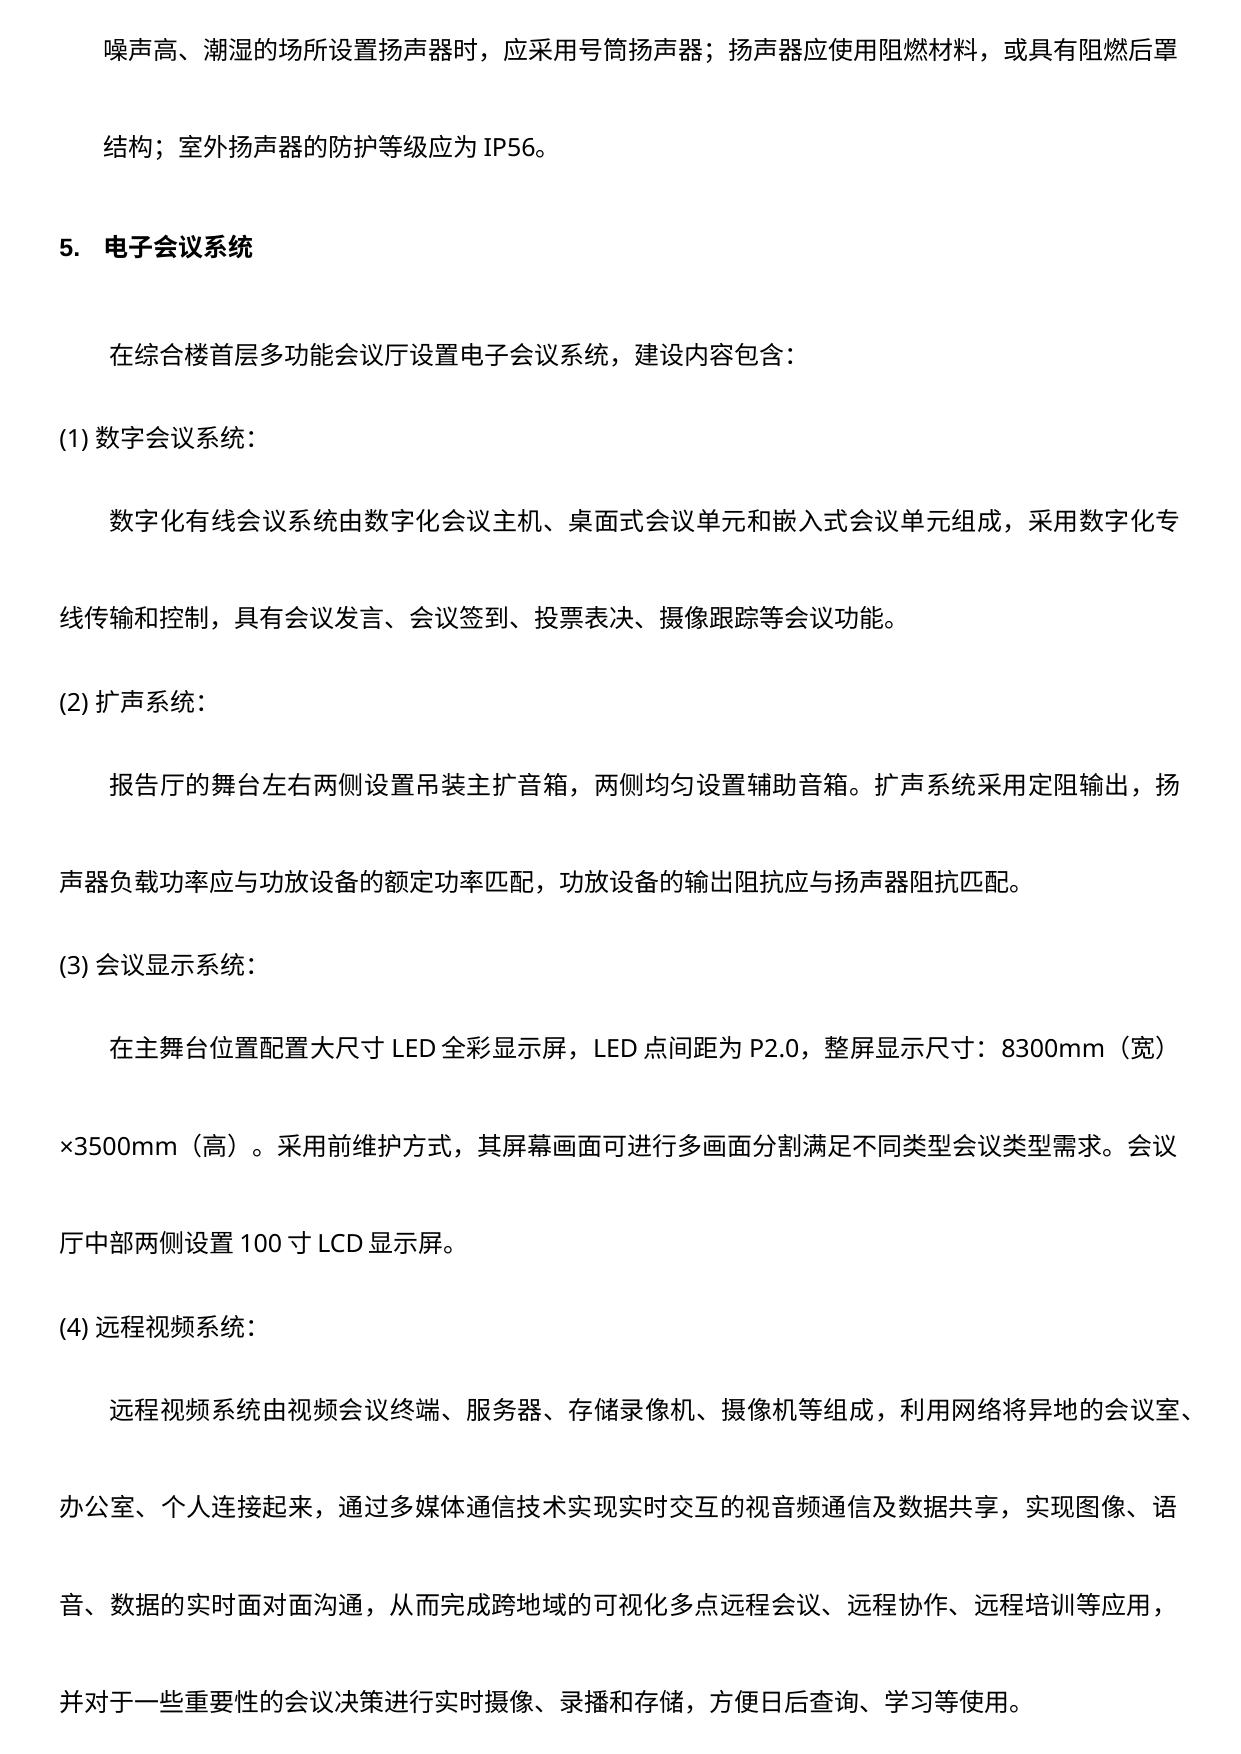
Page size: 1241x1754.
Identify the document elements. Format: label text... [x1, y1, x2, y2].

list 在主舞台位置配置大尺寸LED全彩显示屏，LED点间距为P2.0，整屏显示尺寸：8300mm（宽）×3500mm（高）。采用前维护方式，其屏幕画面可进行多画面分割满足不同类型会议类型需求。会议厅中部两侧设置100寸LCD显示屏。 [59, 1014, 1181, 1274]
subtitle 电子会议系统 [59, 213, 1181, 278]
list 在综合楼首层多功能会议厅设置电子会议系统，建设内容包含： [59, 321, 1181, 386]
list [59, 16, 1181, 178]
list 会议显示系统： [59, 931, 1181, 996]
list 报告厅的舞台左右两侧设置吊装主扩音箱，两侧均匀设置辅助音箱。扩声系统采用定阻输出，扬声器负载功率应与功放设备的额定功率匹配，功放设备的输岀阻抗应与扬声器阻抗匹配。 [59, 751, 1181, 913]
list 数字化有线会议系统由数字化会议主机、桌面式会议单元和嵌入式会议单元组成，采用数字化专线传输和控制，具有会议发言、会议签到、投票表决、摄像跟踪等会议功能。 [59, 487, 1181, 649]
list 扩声系统： [59, 668, 1181, 733]
list 远程视频系统： [59, 1293, 1181, 1358]
list 数字会议系统： [59, 404, 1181, 469]
list 远程视频系统由视频会议终端、服务器、存储录像机、摄像机等组成，利用网络将异地的会议室、办公室、个人连接起来，通过多媒体通信技术实现实时交互的视音频通信及数据共享，实现图像、语音、数据的实时面对面沟通，从而完成跨地域的可视化多点远程会议、远程协作、远程培训等应用，并对于一些重要性的会议决策进行实时摄像、录播和存储，方便日后查询、学习等使用。 [59, 1376, 1181, 1733]
